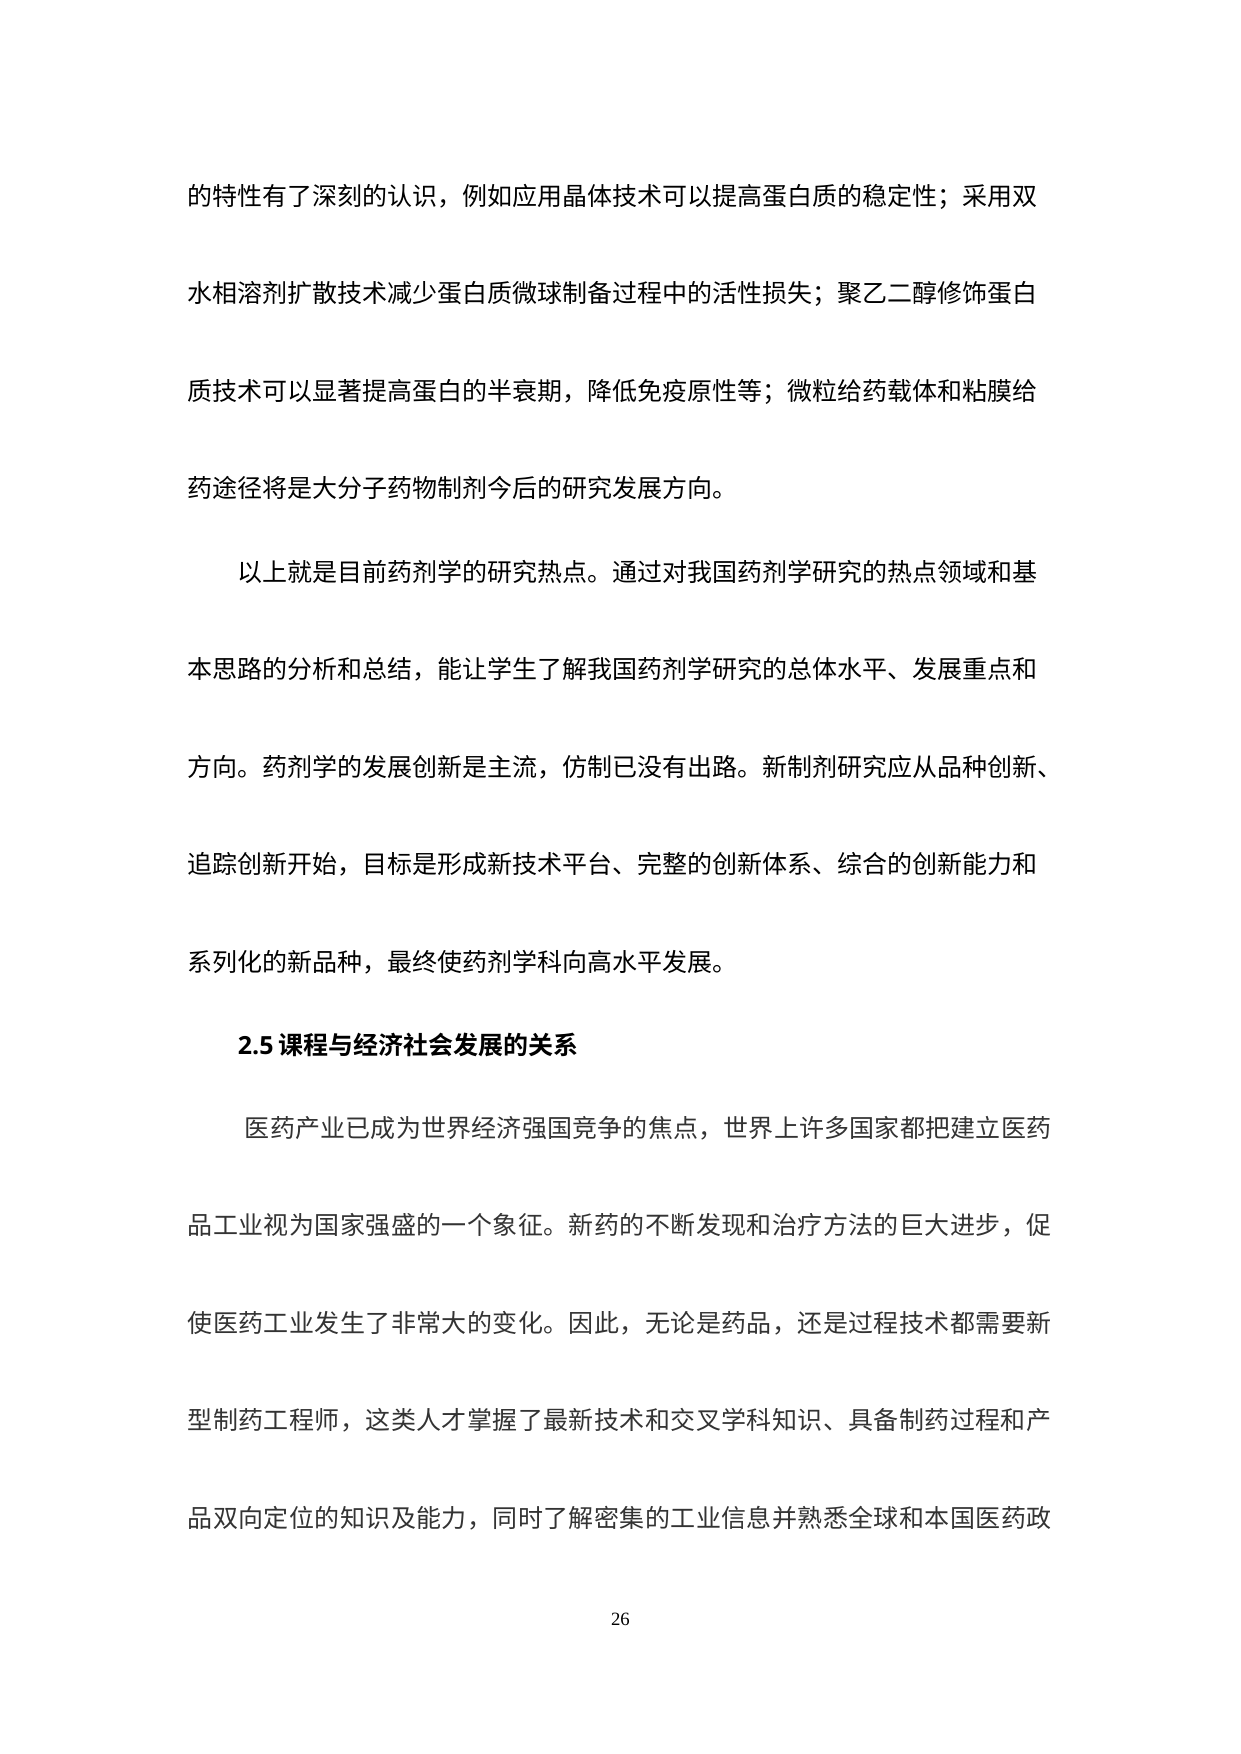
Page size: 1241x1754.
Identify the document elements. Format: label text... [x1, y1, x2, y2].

text 以上就是目前药剂学的研究热点。通过对我国药剂学研究的热点领域和基本思路的分析和总结，能让学生了解我国药剂学研究的总体水平、发展重点和方向。药剂学的发展创新是主流，仿制已没有出路。新制剂研究应从品种创新、追踪创新开始，目标是形成新技术平台、完整的创新体系、综合的创新能力和系列化的新品种，最终使药剂学科向高水平发展。 [187, 538, 1053, 993]
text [187, 162, 1053, 519]
text 2.5课程与经济社会发展的关系 [187, 1011, 1053, 1076]
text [187, 1094, 1053, 1549]
